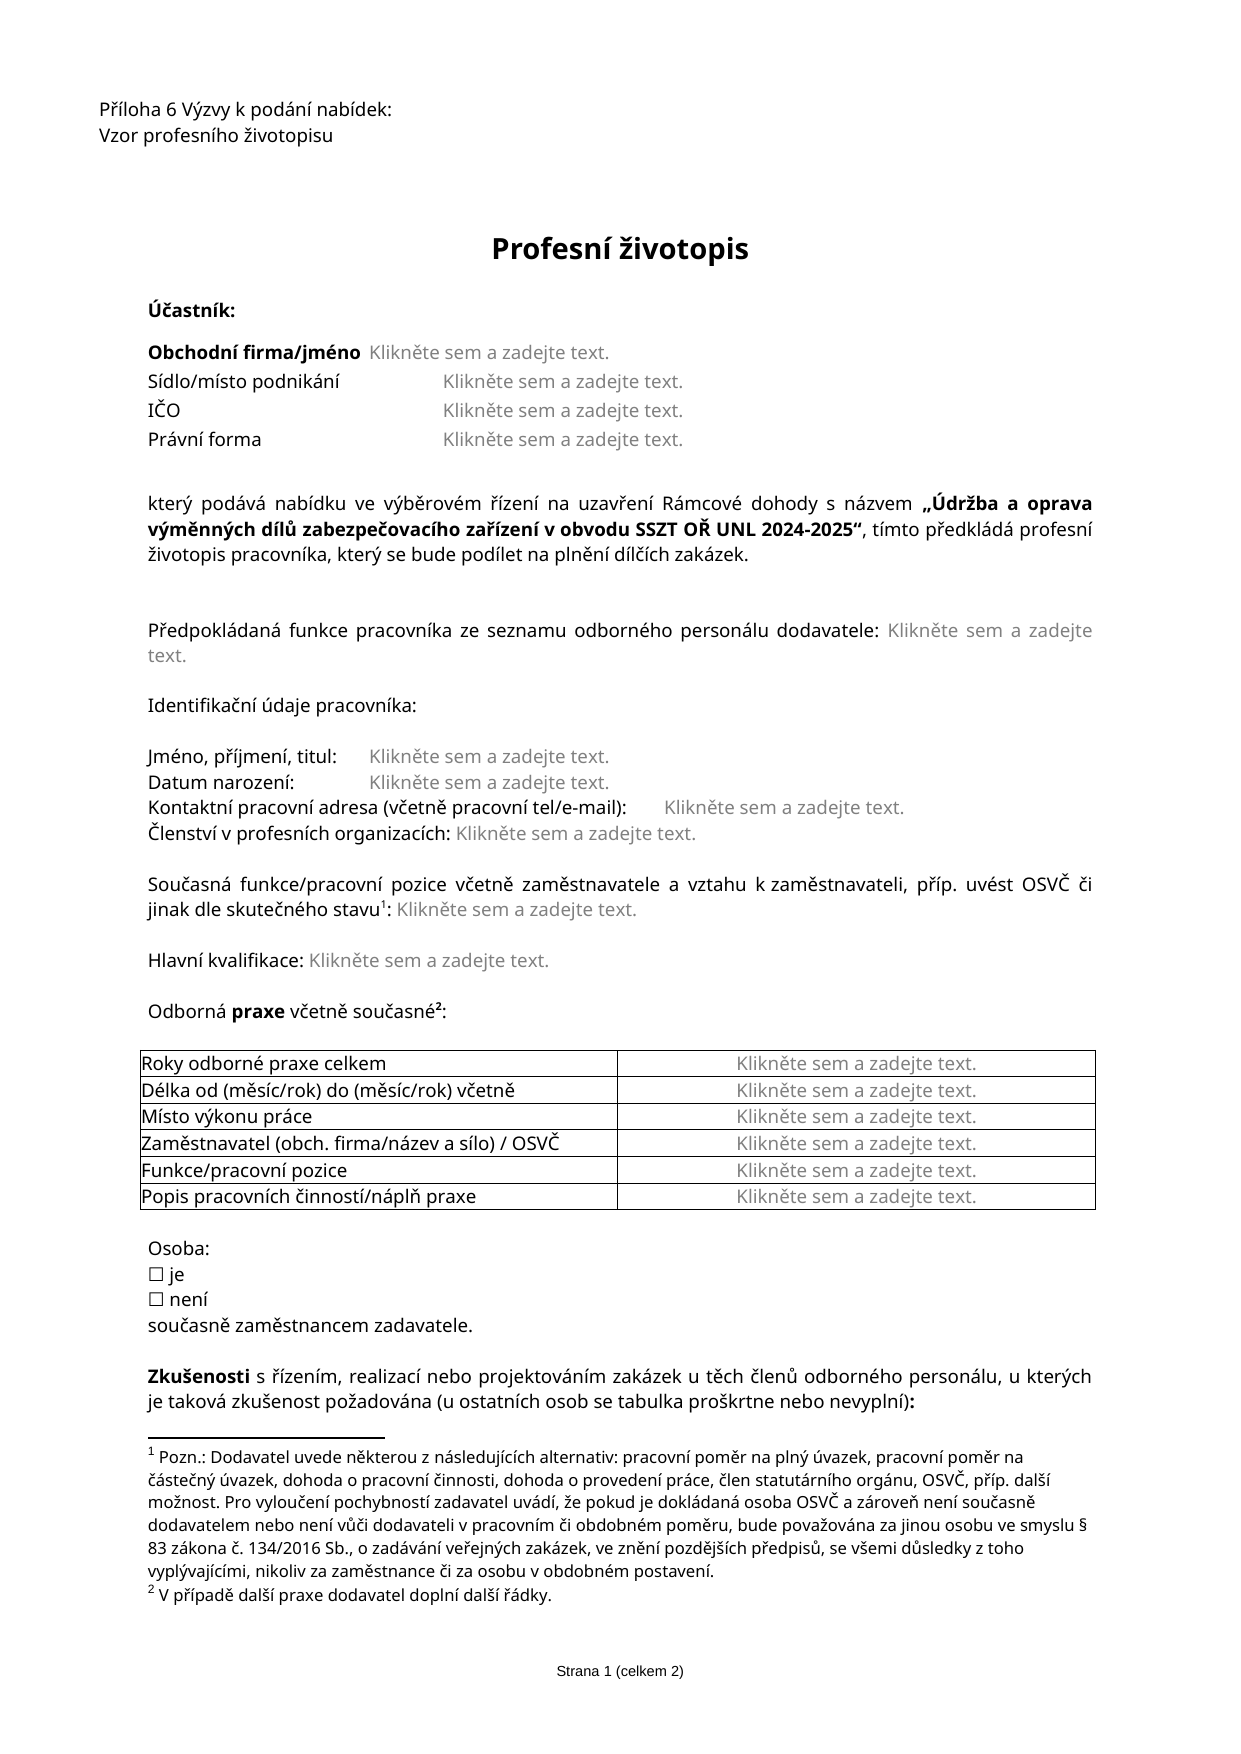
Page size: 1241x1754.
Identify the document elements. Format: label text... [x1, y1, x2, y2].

text není [148, 1287, 1093, 1312]
table_cell Zaměstnavatel (obch. firma/název a sílo) / OSVČ [141, 1130, 617, 1156]
table_cell [618, 1157, 1095, 1182]
text Identifikační údaje pracovníka: [148, 692, 1093, 718]
text Zkušenosti s řízením, realizací nebo projektováním zakázek u těch členů odborného personálu, u kterých je taková zkušenost požadována (u ostatních osob se tabulka proškrtne nebo nevyplní): [148, 1363, 1093, 1414]
table_cell Délka od (měsíc/rok) do (měsíc/rok) včetně [141, 1077, 617, 1103]
table_cell [618, 1104, 1095, 1129]
text Sídlo/místo podnikání [148, 365, 1093, 394]
title Profesní životopis [148, 228, 1093, 268]
text Kontaktní pracovní adresa (včetně pracovní tel/e-mail): [148, 794, 1093, 820]
table_header Roky odborné praxe celkem [141, 1051, 617, 1076]
text Členství v profesních organizacích: [148, 820, 1093, 846]
text Účastník: [148, 293, 1093, 324]
text Datum narození: [148, 769, 1093, 794]
text Jméno, příjmení, titul: [148, 743, 1093, 769]
table_cell [618, 1130, 1095, 1156]
table_cell [618, 1077, 1095, 1103]
text Současná funkce/pracovní pozice včetně zaměstnavatele a vztahu k zaměstnavateli, příp. uvést OSVČ či jinak dle skutečného stavu: [148, 871, 1093, 922]
text který podává nabídku ve výběrovém řízení na uzavření Rámcové dohody s názvem „Údržba a oprava výměnných dílů zabezpečovacího zařízení v obvodu SSZT OŘ UNL 2024-2025“, tímto předkládá profesní životopis pracovníka, který se bude podílet na plnění dílčích zakázek. [148, 490, 1093, 567]
table_header [618, 1051, 1095, 1076]
text Předpokládaná funkce pracovníka ze seznamu odborného personálu dodavatele: [148, 617, 1093, 667]
text Právní forma [148, 423, 1093, 452]
text Odborná praxe včetně současné: [148, 999, 1093, 1024]
table_cell [618, 1184, 1095, 1209]
text IČO [148, 394, 1093, 423]
table_cell Funkce/pracovní pozice [141, 1157, 617, 1182]
table_cell Místo výkonu práce [141, 1104, 617, 1129]
text současně zaměstnancem zadavatele. [148, 1312, 1093, 1338]
text Obchodní firma/jméno [148, 336, 1093, 365]
text Hlavní kvalifikace: [148, 948, 1093, 973]
text Osoba: [148, 1236, 1093, 1261]
text je [148, 1261, 1093, 1287]
table_cell Popis pracovních činností/náplň praxe [141, 1184, 617, 1209]
